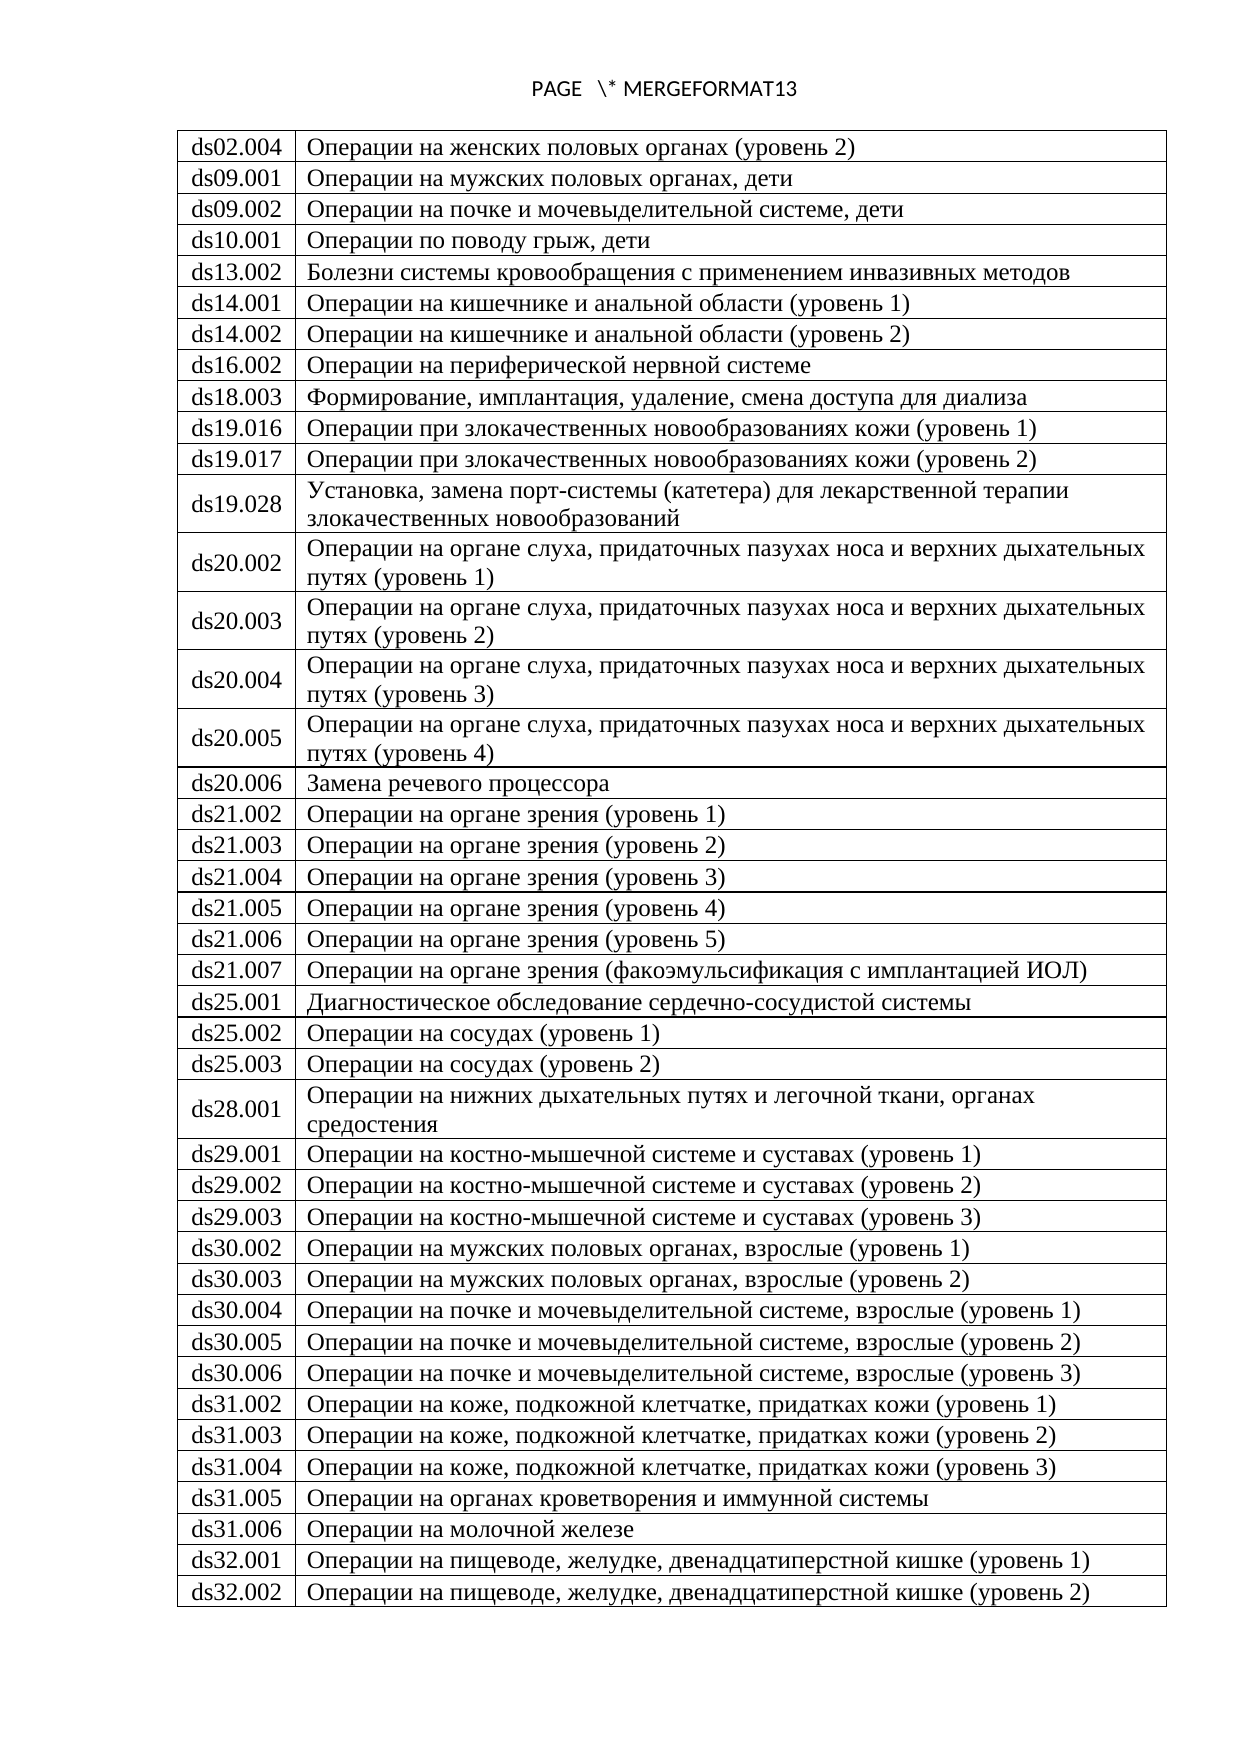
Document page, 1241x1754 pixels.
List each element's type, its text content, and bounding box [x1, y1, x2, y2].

table_cell ds31.003 [178, 1420, 295, 1450]
table_cell Операции на органе зрения (уровень 4) [296, 893, 1166, 923]
table_cell Формирование, имплантация, удаление, смена доступа для диализа [296, 381, 1166, 411]
table_cell Операции на почке и мочевыделительной системе, взрослые (уровень 3) [296, 1357, 1166, 1387]
table_cell Операции на кишечнике и анальной области (уровень 1) [296, 287, 1166, 317]
table_cell ds21.005 [178, 893, 295, 923]
table_cell Операции на органе зрения (факоэмульсификация с имплантацией ИОЛ) [296, 955, 1166, 985]
table_cell ds20.005 [178, 709, 295, 766]
table_cell ds30.002 [178, 1232, 295, 1262]
table_cell ds21.007 [178, 955, 295, 985]
table_cell Операции на пищеводе, желудке, двенадцатиперстной кишке (уровень 2) [296, 1576, 1166, 1606]
table_cell Операции на сосудах (уровень 1) [296, 1018, 1166, 1048]
table_cell Операции на почке и мочевыделительной системе, взрослые (уровень 2) [296, 1326, 1166, 1356]
table_cell Операции на мужских половых органах, взрослые (уровень 2) [296, 1264, 1166, 1294]
table_cell ds21.003 [178, 830, 295, 860]
table_cell ds21.006 [178, 924, 295, 954]
table_cell ds25.001 [178, 986, 295, 1016]
table_cell Операции на органе зрения (уровень 1) [296, 799, 1166, 829]
table_cell ds32.002 [178, 1576, 295, 1606]
table_cell Диагностическое обследование сердечно-сосудистой системы [296, 986, 1166, 1016]
table_cell Операции на почке и мочевыделительной системе, взрослые (уровень 1) [296, 1295, 1166, 1325]
table_cell ds28.001 [178, 1080, 295, 1137]
table_cell ds20.004 [178, 650, 295, 708]
table_cell Операции на костно-мышечной системе и суставах (уровень 3) [296, 1201, 1166, 1231]
table_cell ds18.003 [178, 381, 295, 411]
table_cell ds14.002 [178, 319, 295, 349]
table_cell Операции на пищеводе, желудке, двенадцатиперстной кишке (уровень 1) [296, 1545, 1166, 1575]
table_cell ds32.001 [178, 1545, 295, 1575]
table_cell ds29.002 [178, 1170, 295, 1200]
table_cell Болезни системы кровообращения с применением инвазивных методов [296, 256, 1166, 286]
table_cell ds25.002 [178, 1018, 295, 1048]
table_cell ds31.004 [178, 1451, 295, 1481]
table_cell Операции при злокачественных новообразованиях кожи (уровень 2) [296, 444, 1166, 474]
table_cell ds31.002 [178, 1389, 295, 1419]
table_cell Операции на коже, подкожной клетчатке, придатках кожи (уровень 2) [296, 1420, 1166, 1450]
table_cell ds21.002 [178, 799, 295, 829]
table_cell ds10.001 [178, 225, 295, 255]
table_cell ds30.005 [178, 1326, 295, 1356]
table_cell Операции на органах кроветворения и иммунной системы [296, 1482, 1166, 1512]
table_cell Операции на сосудах (уровень 2) [296, 1049, 1166, 1079]
table_cell ds20.006 [178, 768, 295, 798]
table_cell Операции на периферической нервной системе [296, 350, 1166, 380]
table_cell ds13.002 [178, 256, 295, 286]
table_cell ds09.001 [178, 162, 295, 192]
table_cell Операции на нижних дыхательных путях и легочной ткани, органах средостения [296, 1080, 1166, 1137]
table_cell Операции на коже, подкожной клетчатке, придатках кожи (уровень 1) [296, 1389, 1166, 1419]
table_cell Операции на почке и мочевыделительной системе, дети [296, 194, 1166, 224]
table_cell ds20.003 [178, 592, 295, 649]
table_cell Операции при злокачественных новообразованиях кожи (уровень 1) [296, 412, 1166, 442]
table_cell Операции на мужских половых органах, дети [296, 162, 1166, 192]
table_cell Операции на коже, подкожной клетчатке, придатках кожи (уровень 3) [296, 1451, 1166, 1481]
table_cell ds09.002 [178, 194, 295, 224]
table_cell ds20.002 [178, 533, 295, 591]
table_cell Замена речевого процессора [296, 768, 1166, 798]
table_cell Операции на костно-мышечной системе и суставах (уровень 1) [296, 1139, 1166, 1169]
table_cell Операции на органе зрения (уровень 3) [296, 861, 1166, 891]
table_cell Операции на женских половых органах (уровень 2) [296, 131, 1166, 161]
table_cell ds31.005 [178, 1482, 295, 1512]
table_cell ds02.004 [178, 131, 295, 161]
table_cell ds21.004 [178, 861, 295, 891]
table_cell ds16.002 [178, 350, 295, 380]
table_cell Операции на мужских половых органах, взрослые (уровень 1) [296, 1232, 1166, 1262]
table_cell ds30.004 [178, 1295, 295, 1325]
table_cell Операции на молочной железе [296, 1514, 1166, 1544]
table_cell Операции на органе слуха, придаточных пазухах носа и верхних дыхательных путях (уровень 1) [296, 533, 1166, 591]
table_cell Установка, замена порт-системы (катетера) для лекарственной терапии злокачественных новообразований [296, 475, 1166, 532]
table_cell ds30.003 [178, 1264, 295, 1294]
table_cell Операции на органе слуха, придаточных пазухах носа и верхних дыхательных путях (уровень 2) [296, 592, 1166, 649]
table_cell ds29.001 [178, 1139, 295, 1169]
table_cell ds14.001 [178, 287, 295, 317]
table_cell ds29.003 [178, 1201, 295, 1231]
table_cell ds31.006 [178, 1514, 295, 1544]
table_cell ds25.003 [178, 1049, 295, 1079]
table_cell Операции на органе зрения (уровень 5) [296, 924, 1166, 954]
table_cell ds19.017 [178, 444, 295, 474]
table_cell Операции на кишечнике и анальной области (уровень 2) [296, 319, 1166, 349]
table_cell Операции по поводу грыж, дети [296, 225, 1166, 255]
table_cell Операции на костно-мышечной системе и суставах (уровень 2) [296, 1170, 1166, 1200]
table_cell ds19.028 [178, 475, 295, 532]
table_cell Операции на органе слуха, придаточных пазухах носа и верхних дыхательных путях (уровень 3) [296, 650, 1166, 708]
table_cell ds30.006 [178, 1357, 295, 1387]
table_cell Операции на органе слуха, придаточных пазухах носа и верхних дыхательных путях (уровень 4) [296, 709, 1166, 766]
table_cell ds19.016 [178, 412, 295, 442]
table_cell Операции на органе зрения (уровень 2) [296, 830, 1166, 860]
